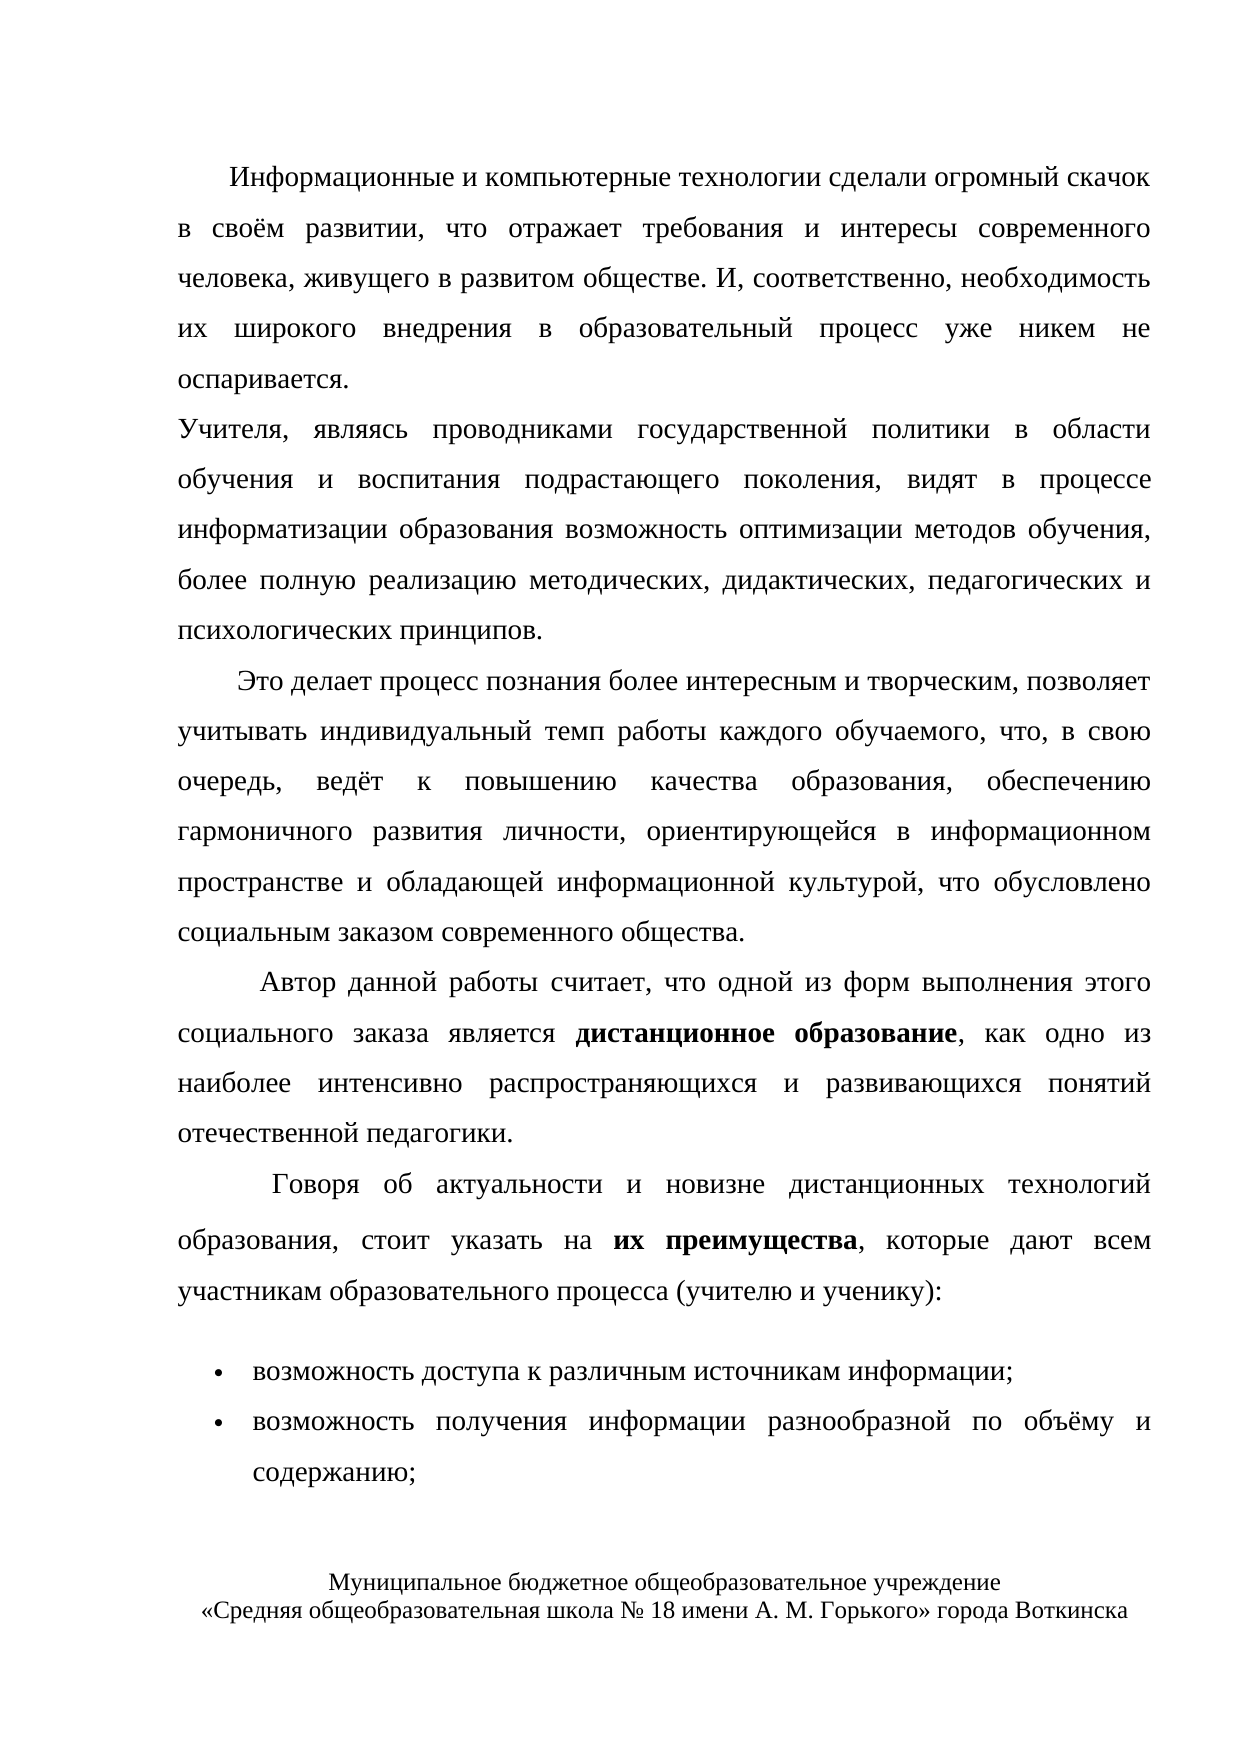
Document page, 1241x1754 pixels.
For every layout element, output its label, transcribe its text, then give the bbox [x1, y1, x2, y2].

list возможность доступа к различным источникам информации; [215, 1353, 1152, 1387]
list возможность получения информации разнообразной по объёму и содержанию; [215, 1403, 1152, 1487]
text Информационные и компьютерные технологии сделали огромный скачок в своём развитии, что отражает требования и интересы современного человека, живущего в развитом обществе. И, соответственно, необходимость их широкого внедрения в образовательный процесс уже никем не оспаривается. [177, 159, 1152, 394]
text Это делает процесс познания более интересным и творческим, позволяет учитывать индивидуальный темп работы каждого обучаемого, что, в свою очередь, ведёт к повышению качества образования, обеспечению гармоничного развития личности, ориентирующейся в информационном пространстве и обладающей информационной культурой, что обусловлено социальным заказом современного общества. [177, 663, 1152, 948]
text Учителя, являясь проводниками государственной политики в области обучения и воспитания подрастающего поколения, видят в процессе информатизации образования возможность оптимизации методов обучения, более полную реализацию методических, дидактических, педагогических и психологических принципов. [177, 411, 1152, 646]
text Говоря об актуальности и новизне дистанционных технологий образования, стоит указать на их преимущества, которые дают всем участникам образовательного процесса (учителю и ученику): [177, 1166, 1152, 1307]
text Автор данной работы считает, что одной из форм выполнения этого социального заказа является дистанционное образование, как одно из наиболее интенсивно распространяющихся и развивающихся понятий отечественной педагогики. [177, 964, 1152, 1149]
